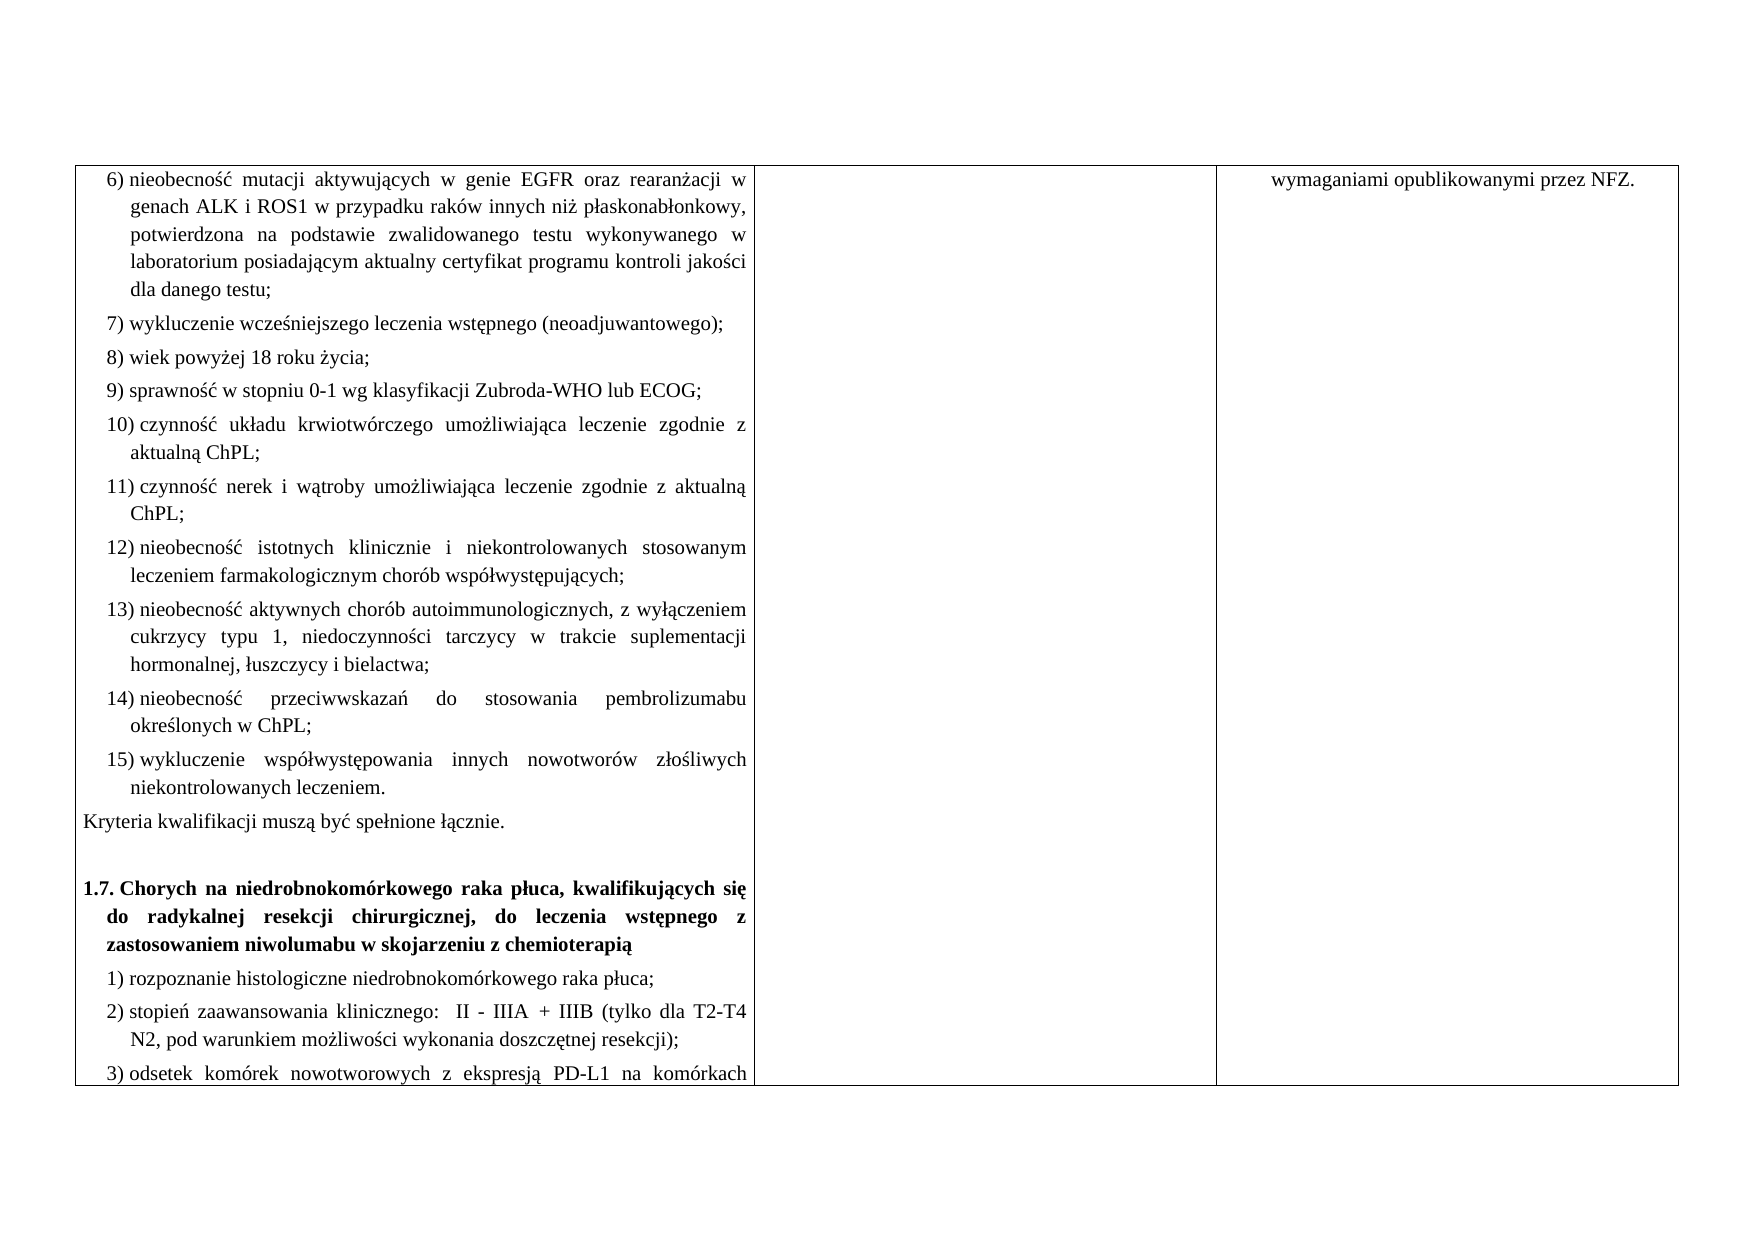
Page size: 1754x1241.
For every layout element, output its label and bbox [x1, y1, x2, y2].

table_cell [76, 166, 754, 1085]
table_cell [755, 166, 1216, 1085]
table_cell [1217, 166, 1678, 1085]
